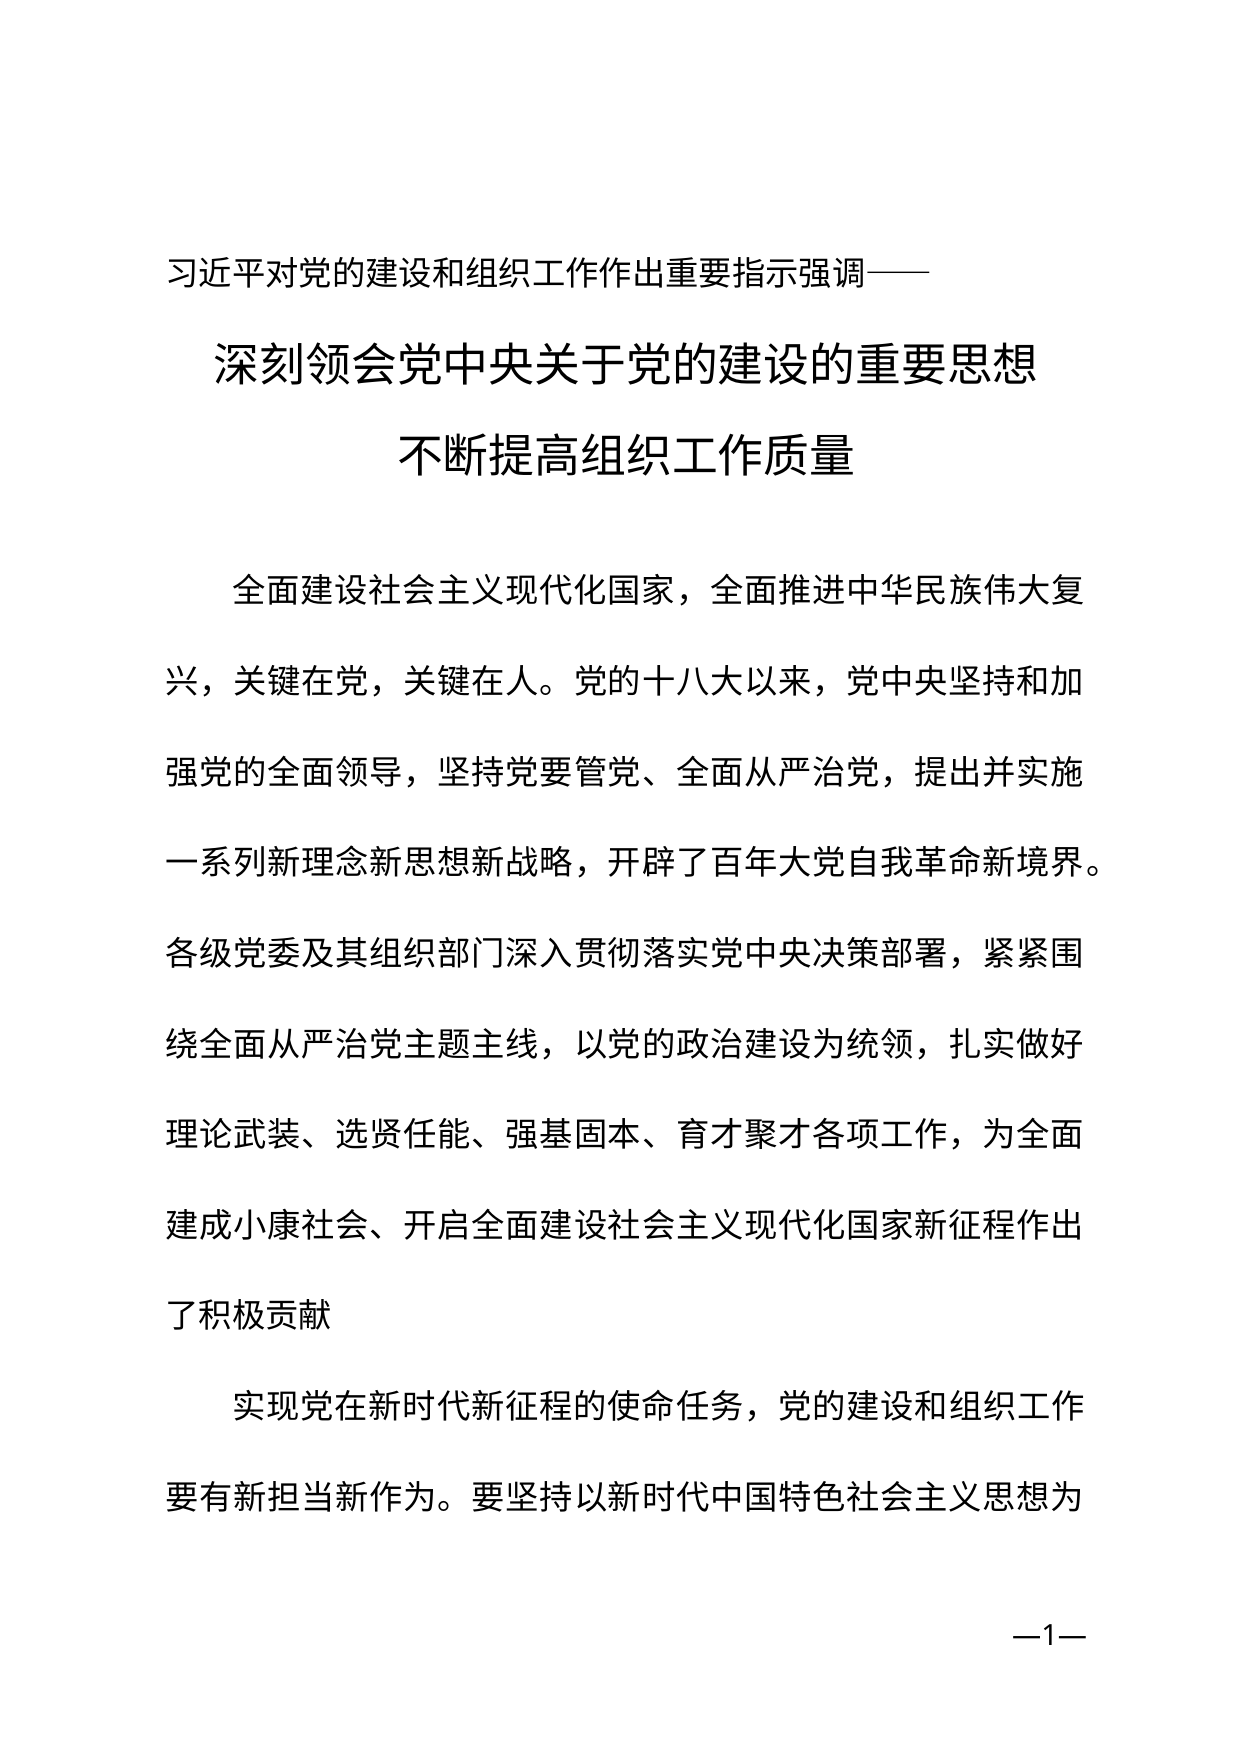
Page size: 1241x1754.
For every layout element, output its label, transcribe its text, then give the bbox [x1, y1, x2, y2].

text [165, 1359, 1087, 1540]
text 习近平对党的建设和组织工作作出重要指示强调—— [165, 226, 1087, 316]
text 不断提高组织工作质量 [165, 407, 1087, 498]
text 全面建设社会主义现代化国家，全面推进中华民族伟大复兴，关键在党，关键在人。党的十八大以来，党中央坚持和加强党的全面领导，坚持党要管党、全面从严治党，提出并实施一系列新理念新思想新战略，开辟了百年大党自我革命新境界。各级党委及其组织部门深入贯彻落实党中央决策部署，紧紧围绕全面从严治党主题主线，以党的政治建设为统领，扎实做好理论武装、选贤任能、强基固本、育才聚才各项工作，为全面建成小康社会、开启全面建设社会主义现代化国家新征程作出了积极贡献 [165, 543, 1087, 1359]
text 深刻领会党中央关于党的建设的重要思想 [165, 316, 1087, 407]
